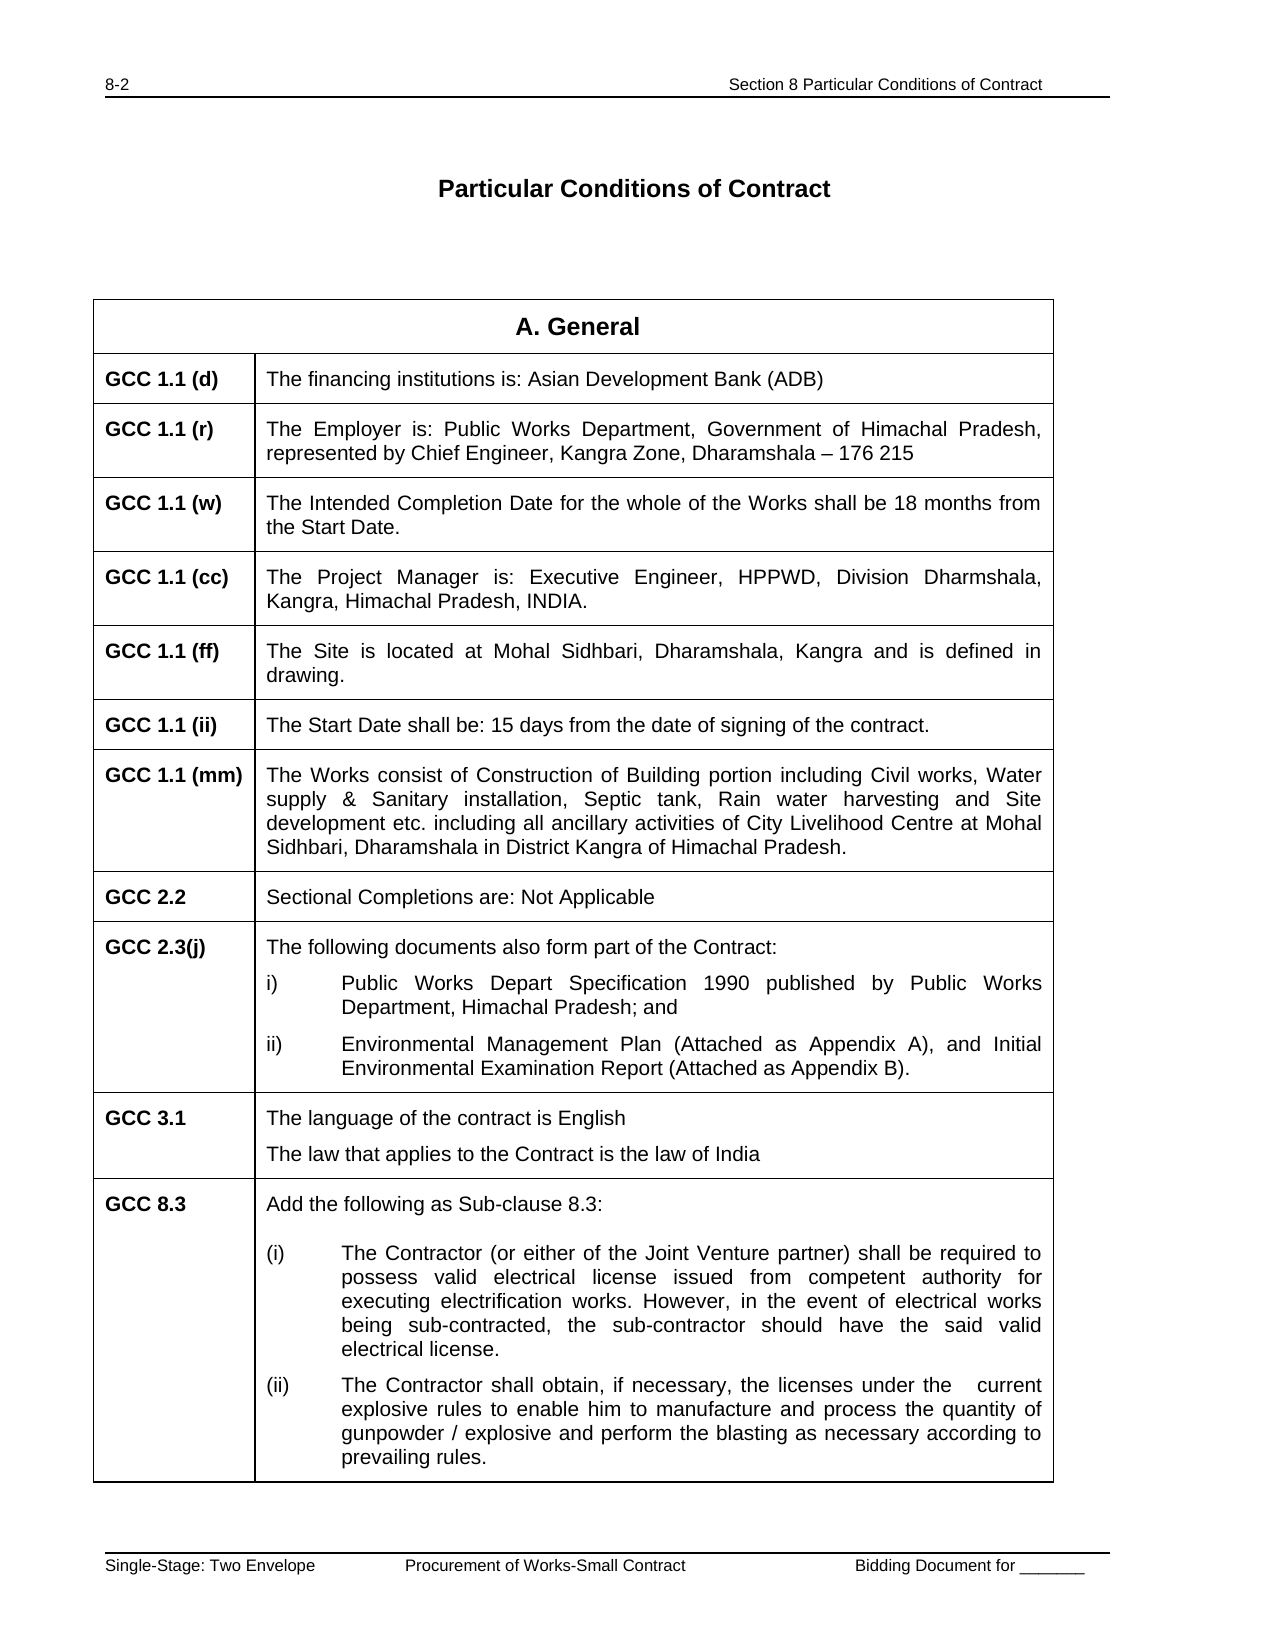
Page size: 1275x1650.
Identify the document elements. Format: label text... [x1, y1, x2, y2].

table_cell Add the following as Sub-clause 8.3: The Contractor (or either of the Joint Venture partner) shall be required to possess valid electrical license issued from competent authority for executing electrification works. However, in the event of electrical works being sub-contracted, the sub-contractor should have the said valid electrical license. The Contractor shall obtain, if necessary, the licenses under the current explosive rules to enable him to manufacture and process the quantity of gunpowder / explosive and perform the blasting as necessary according to prevailing rules. [256, 1179, 1053, 1481]
table_cell The Start Date shall be: 15 days from the date of signing of the contract. [256, 700, 1053, 749]
table_cell The Employer is: Public Works Department, Government of Himachal Pradesh, represented by Chief Engineer, Kangra Zone, Dharamshala – 176 215 [256, 404, 1053, 477]
table_cell GCC 1.1 (d) [94, 354, 254, 403]
table_cell The Works consist of Construction of Building portion including Civil works, Water supply & Sanitary installation, Septic tank, Rain water harvesting and Site development etc. including all ancillary activities of City Livelihood Centre at Mohal Sidhbari, Dharamshala in District Kangra of Himachal Pradesh. [256, 750, 1053, 871]
table_cell GCC 2.2 [94, 872, 254, 921]
table_cell The language of the contract is English The law that applies to the Contract is the law of India [256, 1093, 1053, 1178]
table_cell GCC 1.1 (ii) [94, 700, 254, 749]
table_cell GCC 8.3 [94, 1179, 254, 1481]
table_cell The Project Manager is: Executive Engineer, HPPWD, Division Dharmshala, Kangra, Himachal Pradesh, INDIA. [256, 552, 1053, 625]
table_cell The financing institutions is: Asian Development Bank (ADB) [256, 354, 1053, 403]
table_cell The Site is located at Mohal Sidhbari, Dharamshala, Kangra and is defined in drawing. [256, 626, 1053, 699]
table_cell The following documents also form part of the Contract: Public Works Depart Specification 1990 published by Public Works Department, Himachal Pradesh; and Environmental Management Plan (Attached as Appendix A), and Initial Environmental Examination Report (Attached as Appendix B). [256, 922, 1053, 1092]
table_cell GCC 1.1 (r) [94, 404, 254, 477]
table_cell GCC 1.1 (cc) [94, 552, 254, 625]
subtitle Particular Conditions of Contract [159, 174, 1110, 203]
table_cell GCC 2.3(j) [94, 922, 254, 1092]
table_cell Sectional Completions are: Not Applicable [256, 872, 1053, 921]
table_cell GCC 1.1 (mm) [94, 750, 254, 871]
table_header A. General [94, 300, 1053, 353]
table_cell GCC 1.1 (ff) [94, 626, 254, 699]
table_cell GCC 1.1 (w) [94, 478, 254, 551]
table_cell The Intended Completion Date for the whole of the Works shall be 18 months from the Start Date. [256, 478, 1053, 551]
table_cell GCC 3.1 [94, 1093, 254, 1178]
